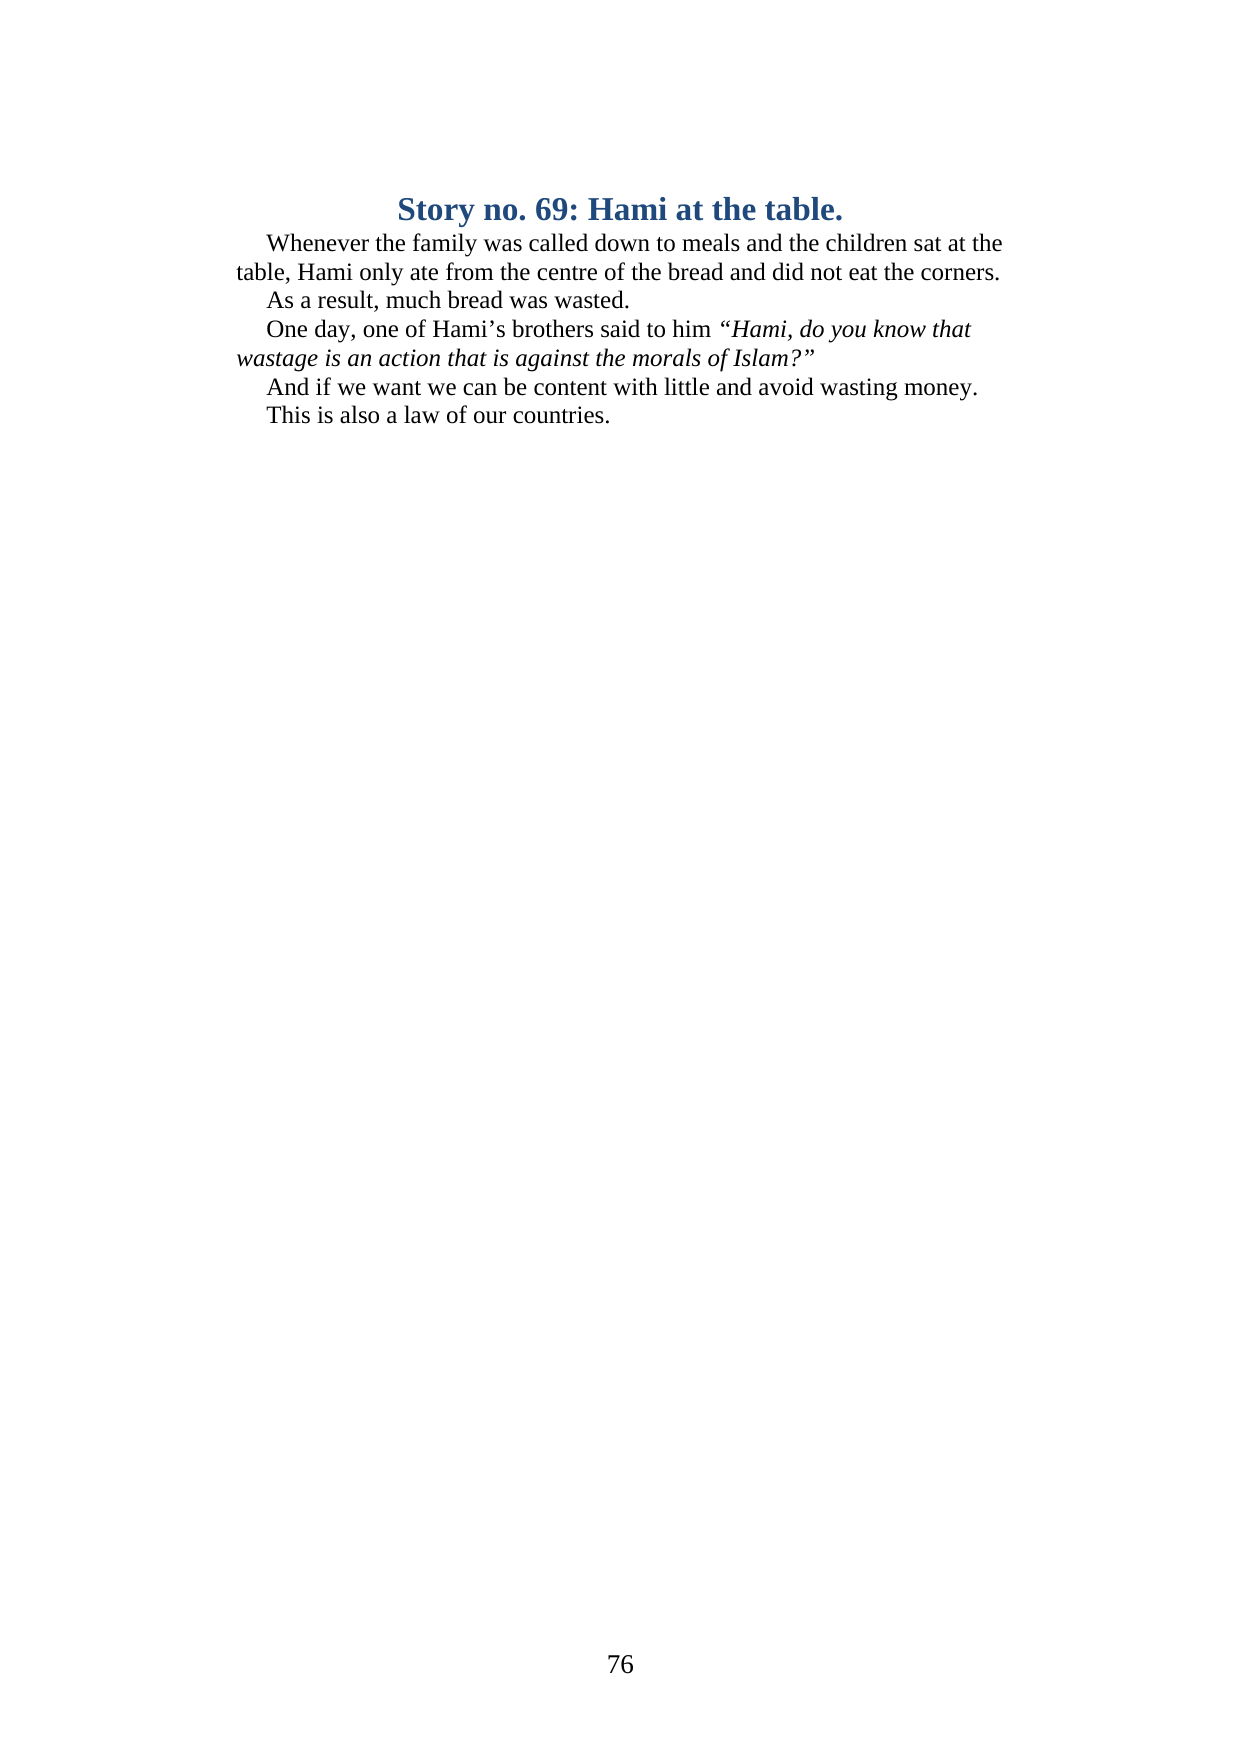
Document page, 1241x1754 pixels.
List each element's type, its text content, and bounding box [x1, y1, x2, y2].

text Whenever the family was called down to meals and the children sat at the table, Hami only ate from the centre of the bread and did not eat the corners. [236, 228, 1004, 286]
subtitle Story no. 69: Hami at the table. [236, 190, 1004, 228]
text One day, one of Hami’s brothers said to him “Hami, do you know that wastage is an action that is against the morals of Islam?” [236, 314, 1004, 372]
text This is also a law of our countries. [236, 401, 1004, 429]
text And if we want we can be content with little and avoid wasting money. [236, 372, 1004, 401]
text As a result, much bread was wasted. [236, 286, 1004, 314]
